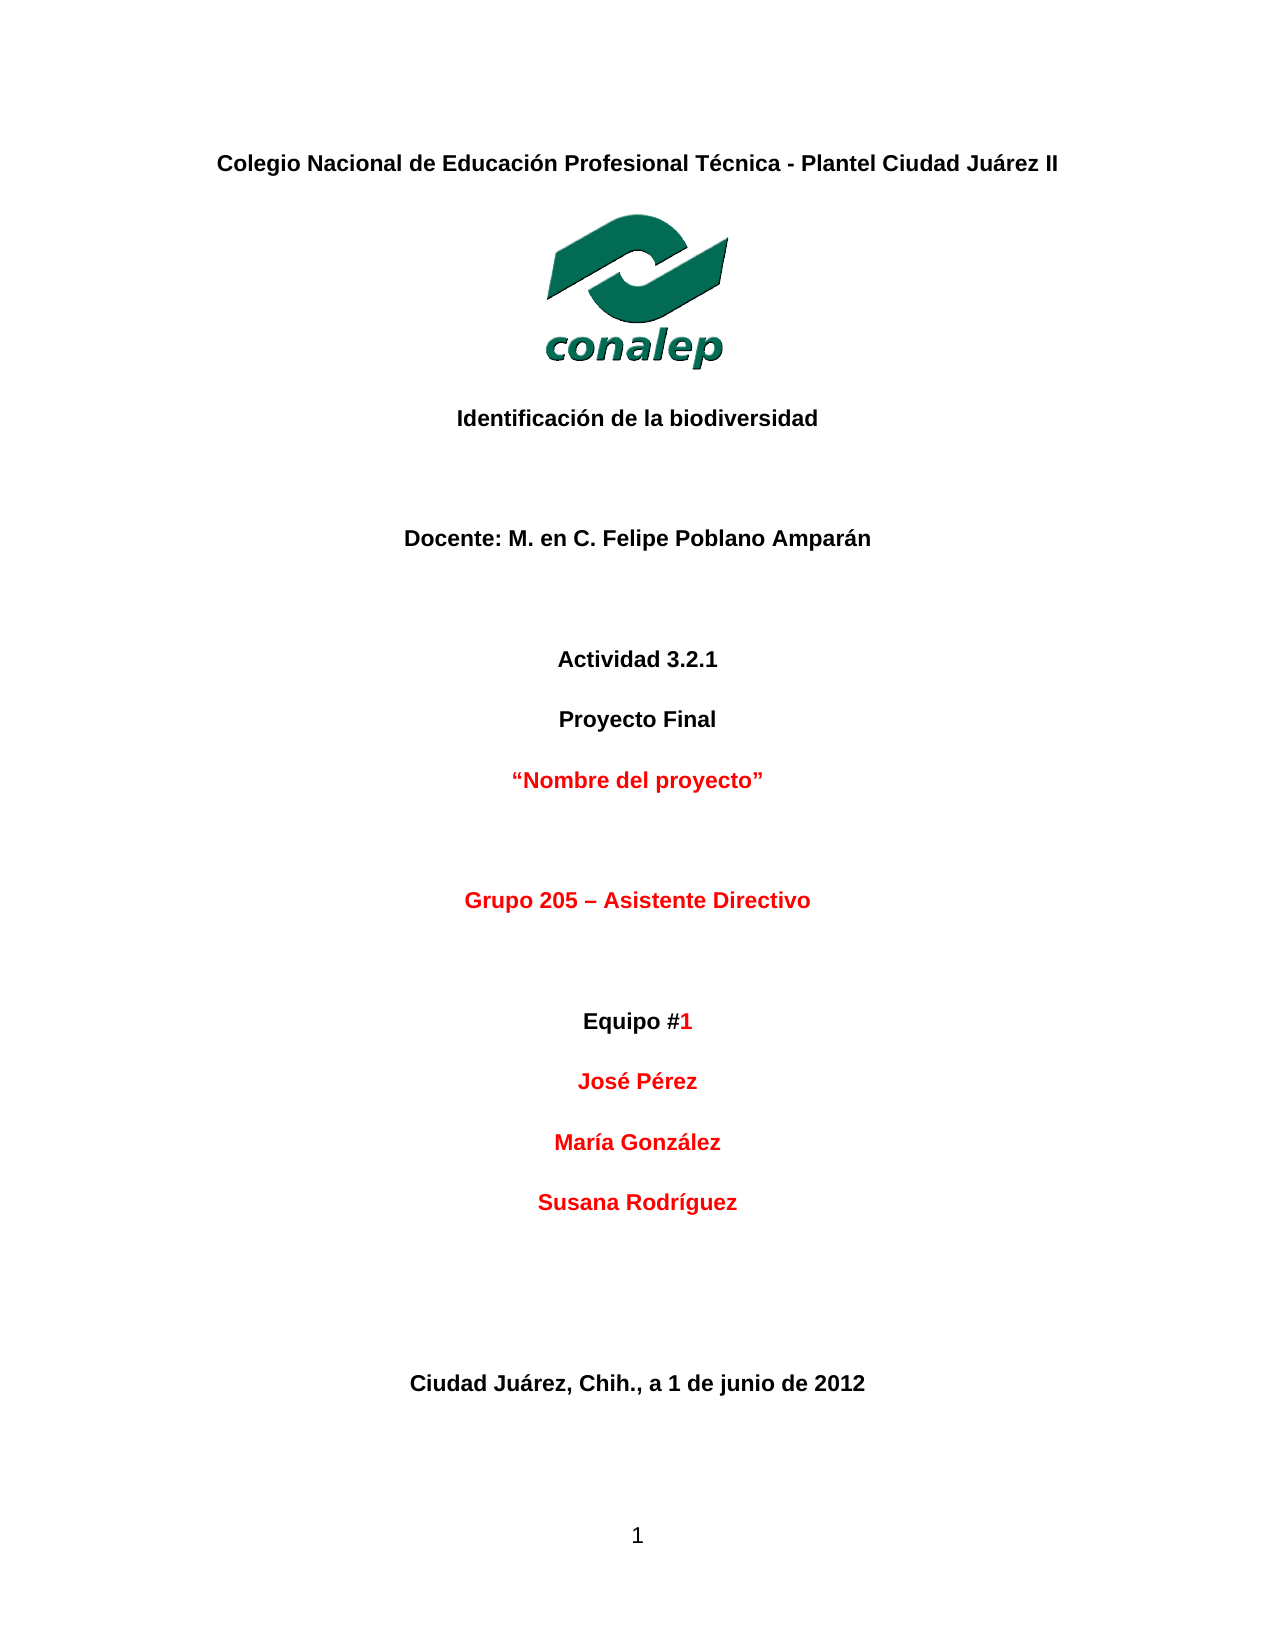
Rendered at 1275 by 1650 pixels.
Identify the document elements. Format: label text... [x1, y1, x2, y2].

text José Pérez [150, 1068, 1125, 1094]
text Identificación de la biodiversidad [150, 405, 1125, 431]
text Docente: M. en C. Felipe Poblano Amparán [150, 525, 1125, 552]
text Equipo #1 [150, 1008, 1125, 1034]
text Grupo 205 – Asistente Directivo [150, 887, 1125, 913]
text Susana Rodríguez [150, 1189, 1125, 1215]
text “Nombre del proyecto” [150, 767, 1125, 793]
text Colegio Nacional de Educación Profesional Técnica - Plantel Ciudad Juárez II [150, 150, 1125, 176]
picture [542, 210, 733, 371]
text María González [150, 1128, 1125, 1155]
text Actividad 3.2.1 [150, 646, 1125, 672]
text Proyecto Final [150, 706, 1125, 733]
text Ciudad Juárez, Chih., a 1 de junio de 2012 [150, 1370, 1125, 1396]
